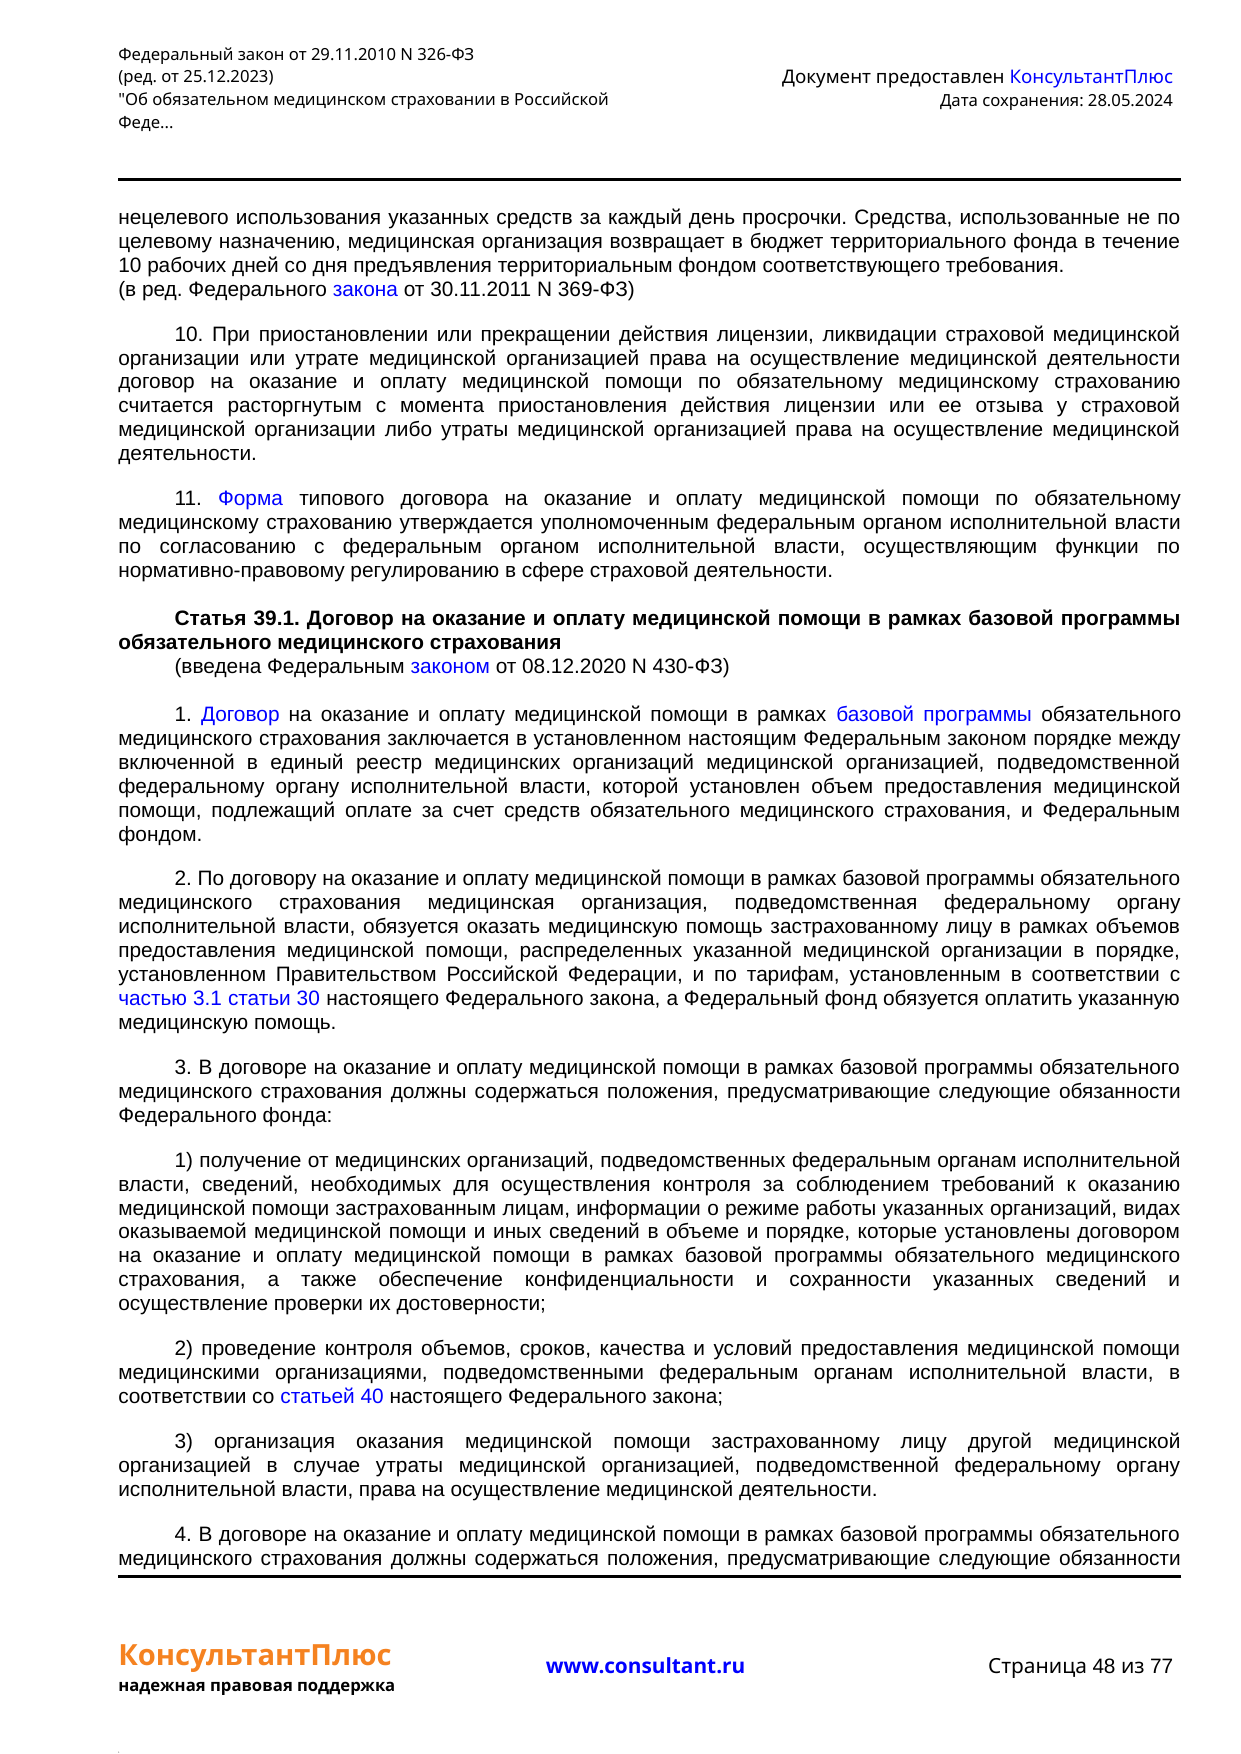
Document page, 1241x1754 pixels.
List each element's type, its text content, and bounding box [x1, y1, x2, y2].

text 2) проведение контроля объемов, сроков, качества и условий предоставления медицинской помощи медицинскими организациями, подведомственными федеральным органам исполнительной власти, в соответствии со статьей 40 настоящего Федерального закона; [118, 1336, 1181, 1408]
title Статья 39.1. Договор на оказание и оплату медицинской помощи в рамках базовой программы обязательного медицинского страхования [118, 606, 1181, 654]
text 3. В договоре на оказание и оплату медицинской помощи в рамках базовой программы обязательного медицинского страхования должны содержаться положения, предусматривающие следующие обязанности Федерального фонда: [118, 1055, 1181, 1127]
text (введена Федеральным законом от 08.12.2020 N 430-ФЗ) [118, 654, 1181, 678]
text 1) получение от медицинских организаций, подведомственных федеральным органам исполнительной власти, сведений, необходимых для осуществления контроля за соблюдением требований к оказанию медицинской помощи застрахованным лицам, информации о режиме работы указанных организаций, видах оказываемой медицинской помощи и иных сведений в объеме и порядке, которые установлены договором на оказание и оплату медицинской помощи в рамках базовой программы обязательного медицинского страхования, а также обеспечение конфиденциальности и сохранности указанных сведений и осуществление проверки их достоверности; [118, 1147, 1181, 1315]
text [118, 1521, 1181, 1569]
text 3) организация оказания медицинской помощи застрахованному лицу другой медицинской организацией в случае утраты медицинской организацией, подведомственной федеральному органу исполнительной власти, права на осуществление медицинской деятельности. [118, 1429, 1181, 1501]
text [118, 205, 1181, 277]
text 10. При приостановлении или прекращении действия лицензии, ликвидации страховой медицинской организации или утрате медицинской организацией права на осуществление медицинской деятельности договор на оказание и оплату медицинской помощи по обязательному медицинскому страхованию считается расторгнутым с момента приостановления действия лицензии или ее отзыва у страховой медицинской организации либо утраты медицинской организацией права на осуществление медицинской деятельности. [118, 321, 1181, 465]
text (в ред. Федерального закона от 30.11.2011 N 369-ФЗ) [118, 277, 1181, 301]
text 2. По договору на оказание и оплату медицинской помощи в рамках базовой программы обязательного медицинского страхования медицинская организация, подведомственная федеральному органу исполнительной власти, обязуется оказать медицинскую помощь застрахованному лицу в рамках объемов предоставления медицинской помощи, распределенных указанной медицинской организации в порядке, установленном Правительством Российской Федерации, и по тарифам, установленным в соответствии с частью 3.1 статьи 30 настоящего Федерального закона, а Федеральный фонд обязуется оплатить указанную медицинскую помощь. [118, 866, 1181, 1034]
text 1. Договор на оказание и оплату медицинской помощи в рамках базовой программы обязательного медицинского страхования заключается в установленном настоящим Федеральным законом порядке между включенной в единый реестр медицинских организаций медицинской организацией, подведомственной федеральному органу исполнительной власти, которой установлен объем предоставления медицинской помощи, подлежащий оплате за счет средств обязательного медицинского страхования, и Федеральным фондом. [118, 702, 1181, 845]
text 11. Форма типового договора на оказание и оплату медицинской помощи по обязательному медицинскому страхованию утверждается уполномоченным федеральным органом исполнительной власти по согласованию с федеральным органом исполнительной власти, осуществляющим функции по нормативно-правовому регулированию в сфере страховой деятельности. [118, 486, 1181, 582]
